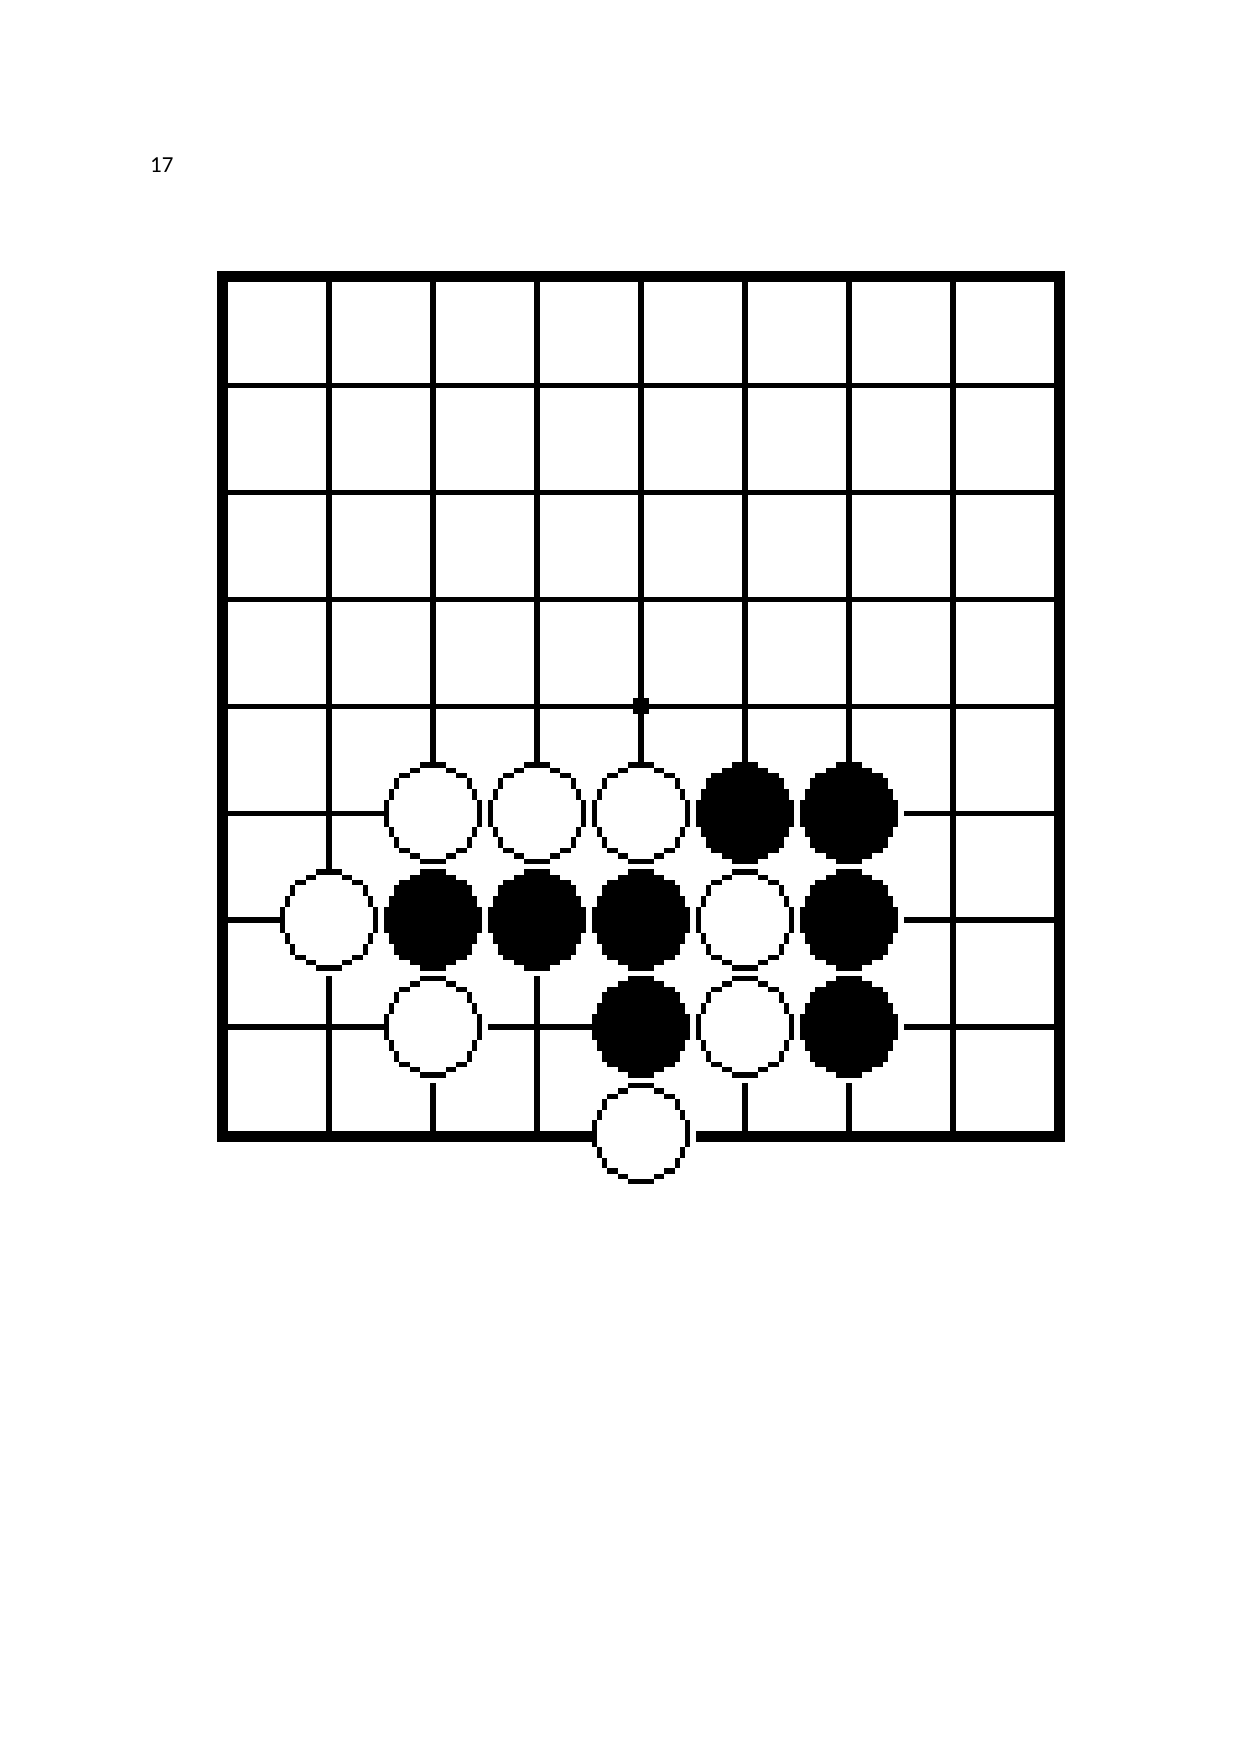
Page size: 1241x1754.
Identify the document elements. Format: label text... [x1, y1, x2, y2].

text 17 [150, 150, 1090, 178]
picture [150, 203, 1138, 1217]
